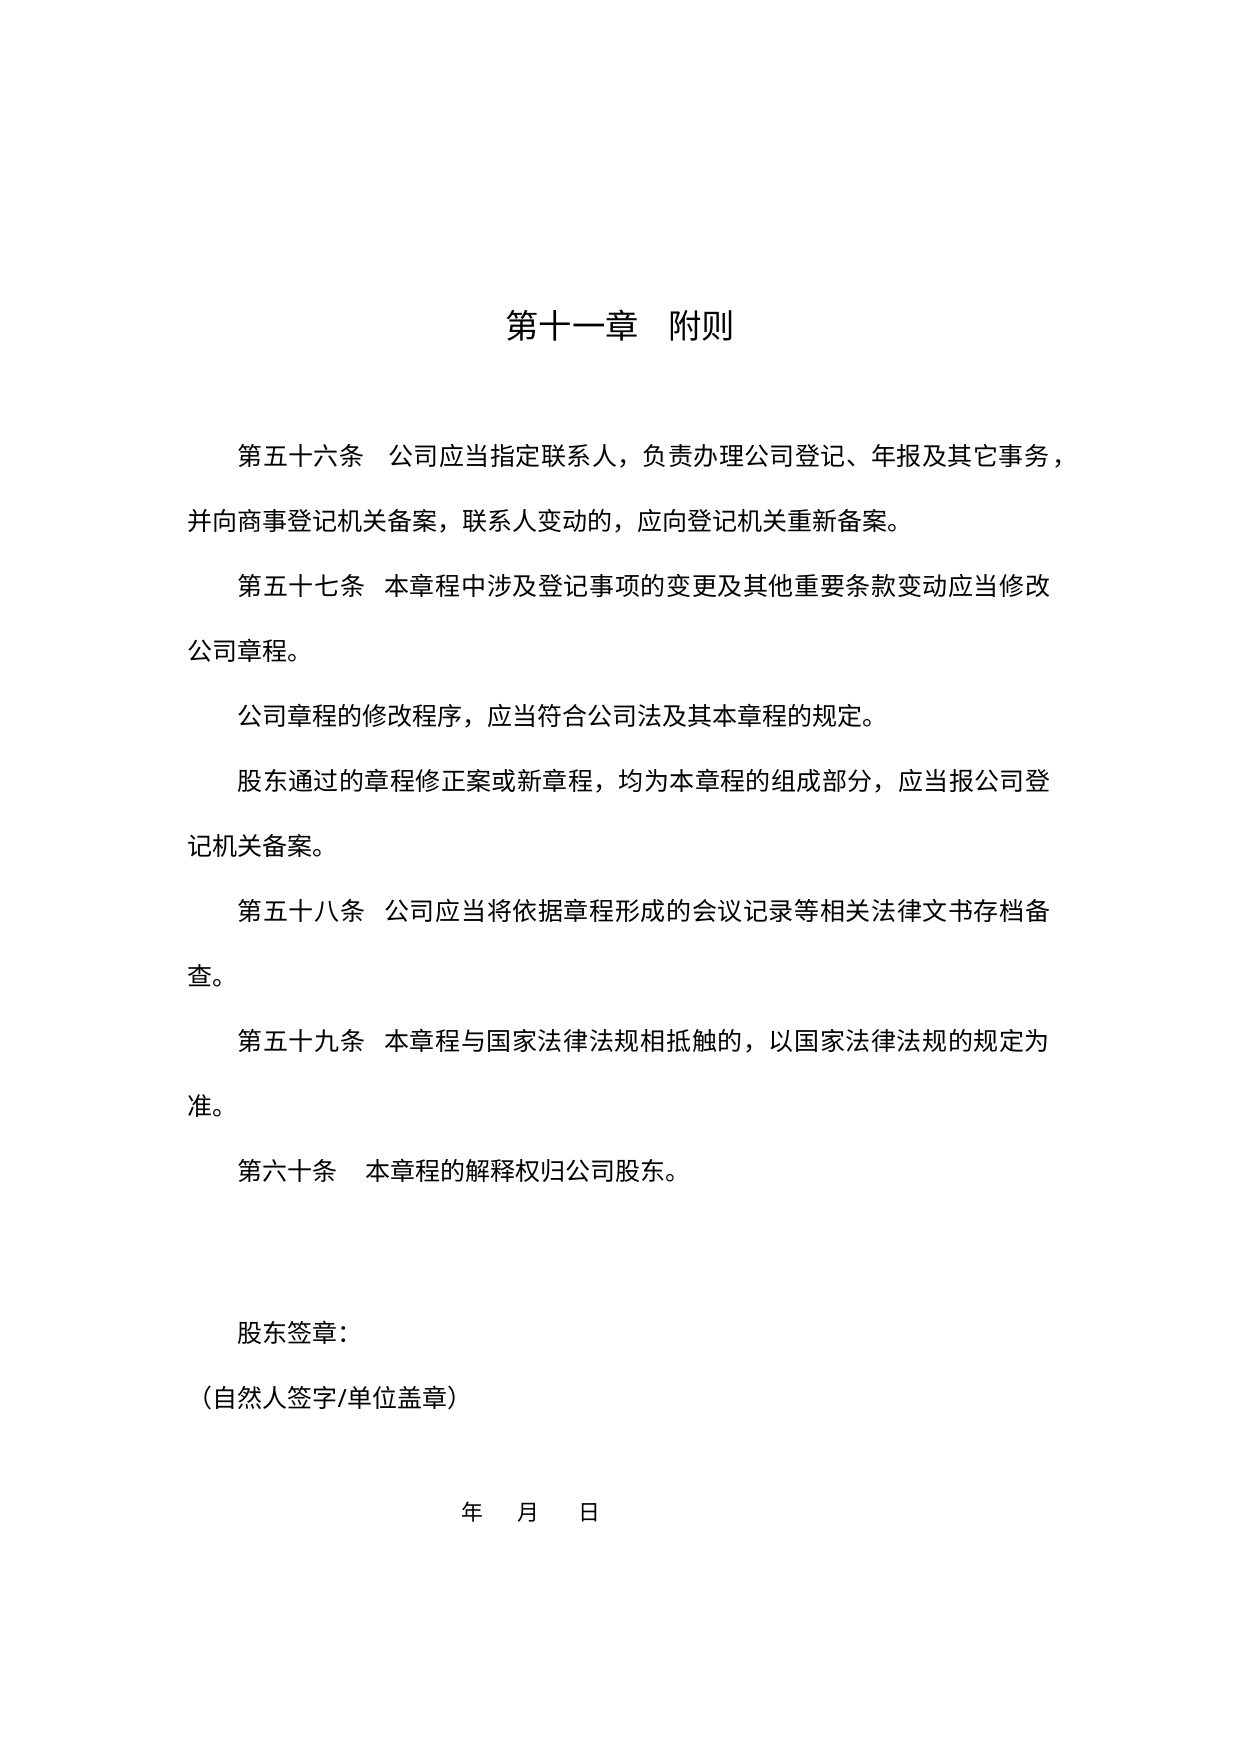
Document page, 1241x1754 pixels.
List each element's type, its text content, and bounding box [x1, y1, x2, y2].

text （自然人签字/单位盖章） [187, 1364, 1053, 1429]
text 第五十七条 本章程中涉及登记事项的变更及其他重要条款变动应当修改公司章程。 [187, 552, 1053, 682]
text 公司章程的修改程序，应当符合公司法及其本章程的规定。 [187, 682, 1053, 747]
text 年 月 日 [187, 1494, 1053, 1527]
text 股东签章： [187, 1299, 1053, 1364]
text 第五十八条 公司应当将依据章程形成的会议记录等相关法律文书存档备查。 [187, 877, 1053, 1007]
text 股东通过的章程修正案或新章程，均为本章程的组成部分，应当报公司登记机关备案。 [187, 747, 1053, 877]
text 第十一章 附则 [187, 292, 1053, 357]
text 第五十六条 公司应当指定联系人，负责办理公司登记、年报及其它事务，并向商事登记机关备案，联系人变动的，应向登记机关重新备案。 [187, 422, 1053, 552]
text 第五十九条 本章程与国家法律法规相抵触的，以国家法律法规的规定为准。 [187, 1007, 1053, 1137]
text 第六十条 本章程的解释权归公司股东。 [187, 1137, 1053, 1202]
